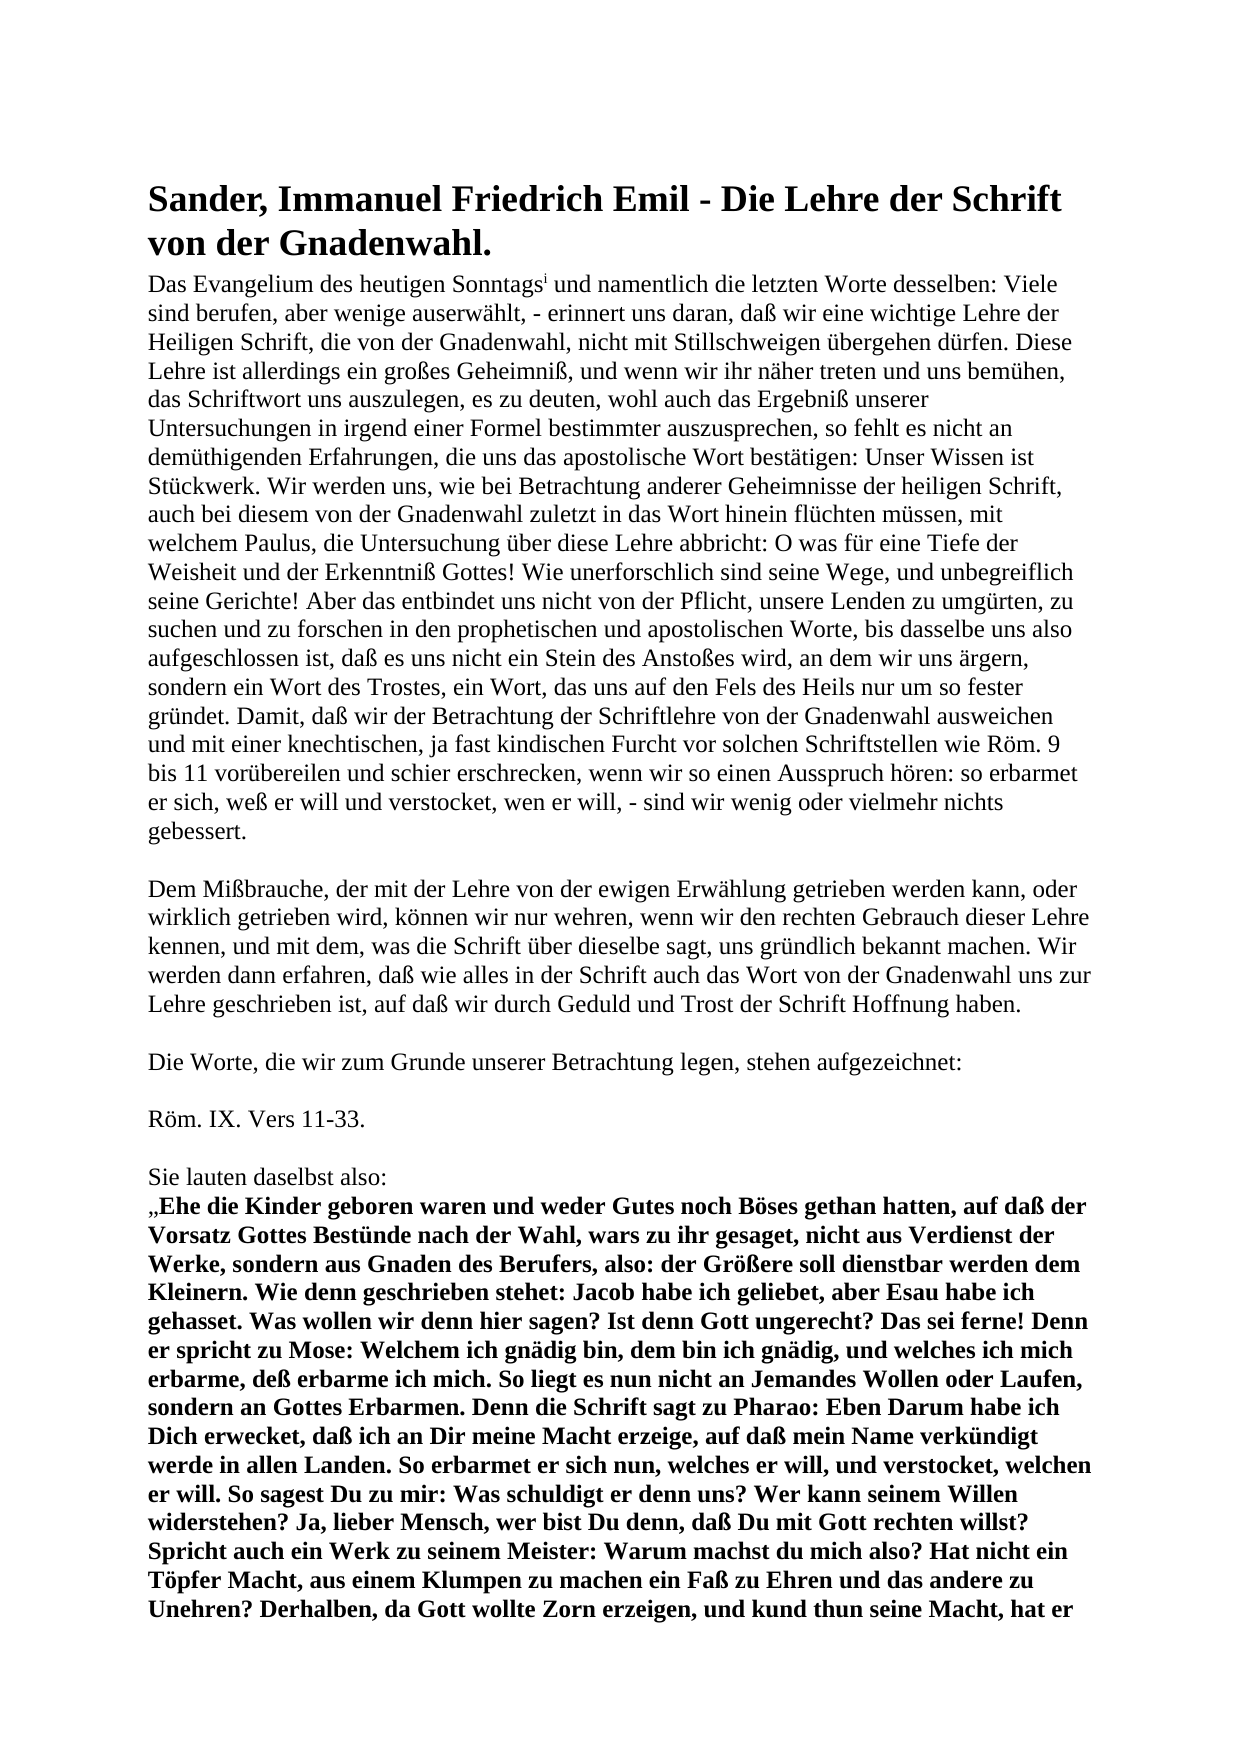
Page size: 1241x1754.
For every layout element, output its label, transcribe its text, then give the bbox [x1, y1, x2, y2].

subtitle Sander, Immanuel Friedrich Emil - Die Lehre der Schrift von der Gnadenwahl. [148, 177, 1093, 263]
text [148, 1162, 1093, 1622]
text Das Evangelium des heutigen Sonntags und namentlich die letzten Worte desselben: Viele sind berufen, aber wenige auserwählt, - erinnert uns daran, daß wir eine wichtige Lehre der Heiligen Schrift, die von der Gnadenwahl, nicht mit Stillschweigen übergehen dürfen. Diese Lehre ist allerdings ein großes Geheimniß, und wenn wir ihr näher treten und uns bemühen, das Schriftwort uns auszulegen, es zu deuten, wohl auch das Ergebniß unserer Untersuchungen in irgend einer Formel bestimmter auszusprechen, so fehlt es nicht an demüthigenden Erfahrungen, die uns das apostolische Wort bestätigen: Unser Wissen ist Stückwerk. Wir werden uns, wie bei Betrachtung anderer Geheimnisse der heiligen Schrift, auch bei diesem von der Gnadenwahl zuletzt in das Wort hinein flüchten müssen, mit welchem Paulus, die Untersuchung über diese Lehre abbricht: O was für eine Tiefe der Weisheit und der Erkenntniß Gottes! Wie unerforschlich sind seine Wege, und unbegreiflich seine Gerichte! Aber das entbindet uns nicht von der Pflicht, unsere Lenden zu umgürten, zu suchen und zu forschen in den prophetischen und apostolischen Worte, bis dasselbe uns also aufgeschlossen ist, daß es uns nicht ein Stein des Anstoßes wird, an dem wir uns ärgern, sondern ein Wort des Trostes, ein Wort, das uns auf den Fels des Heils nur um so fester gründet. Damit, daß wir der Betrachtung der Schriftlehre von der Gnadenwahl ausweichen und mit einer knechtischen, ja fast kindischen Furcht vor solchen Schriftstellen wie Röm. 9 bis 11 vorübereilen und schier erschrecken, wenn wir so einen Ausspruch hören: so erbarmet er sich, weß er will und verstocket, wen er will, - sind wir wenig oder vielmehr nichts gebessert. [148, 269, 1093, 844]
text Dem Mißbrauche, der mit der Lehre von der ewigen Erwählung getrieben werden kann, oder wirklich getrieben wird, können wir nur wehren, wenn wir den rechten Gebrauch dieser Lehre kennen, und mit dem, was die Schrift über dieselbe sagt, uns gründlich bekannt machen. Wir werden dann erfahren, daß wie alles in der Schrift auch das Wort von der Gnadenwahl uns zur Lehre geschrieben ist, auf daß wir durch Geduld und Trost der Schrift Hoffnung haben. [148, 874, 1093, 1017]
text Die Worte, die wir zum Grunde unserer Betrachtung legen, stehen aufgezeichnet: [148, 1047, 1093, 1075]
text Röm. IX. Vers 11-33. [148, 1104, 1093, 1133]
